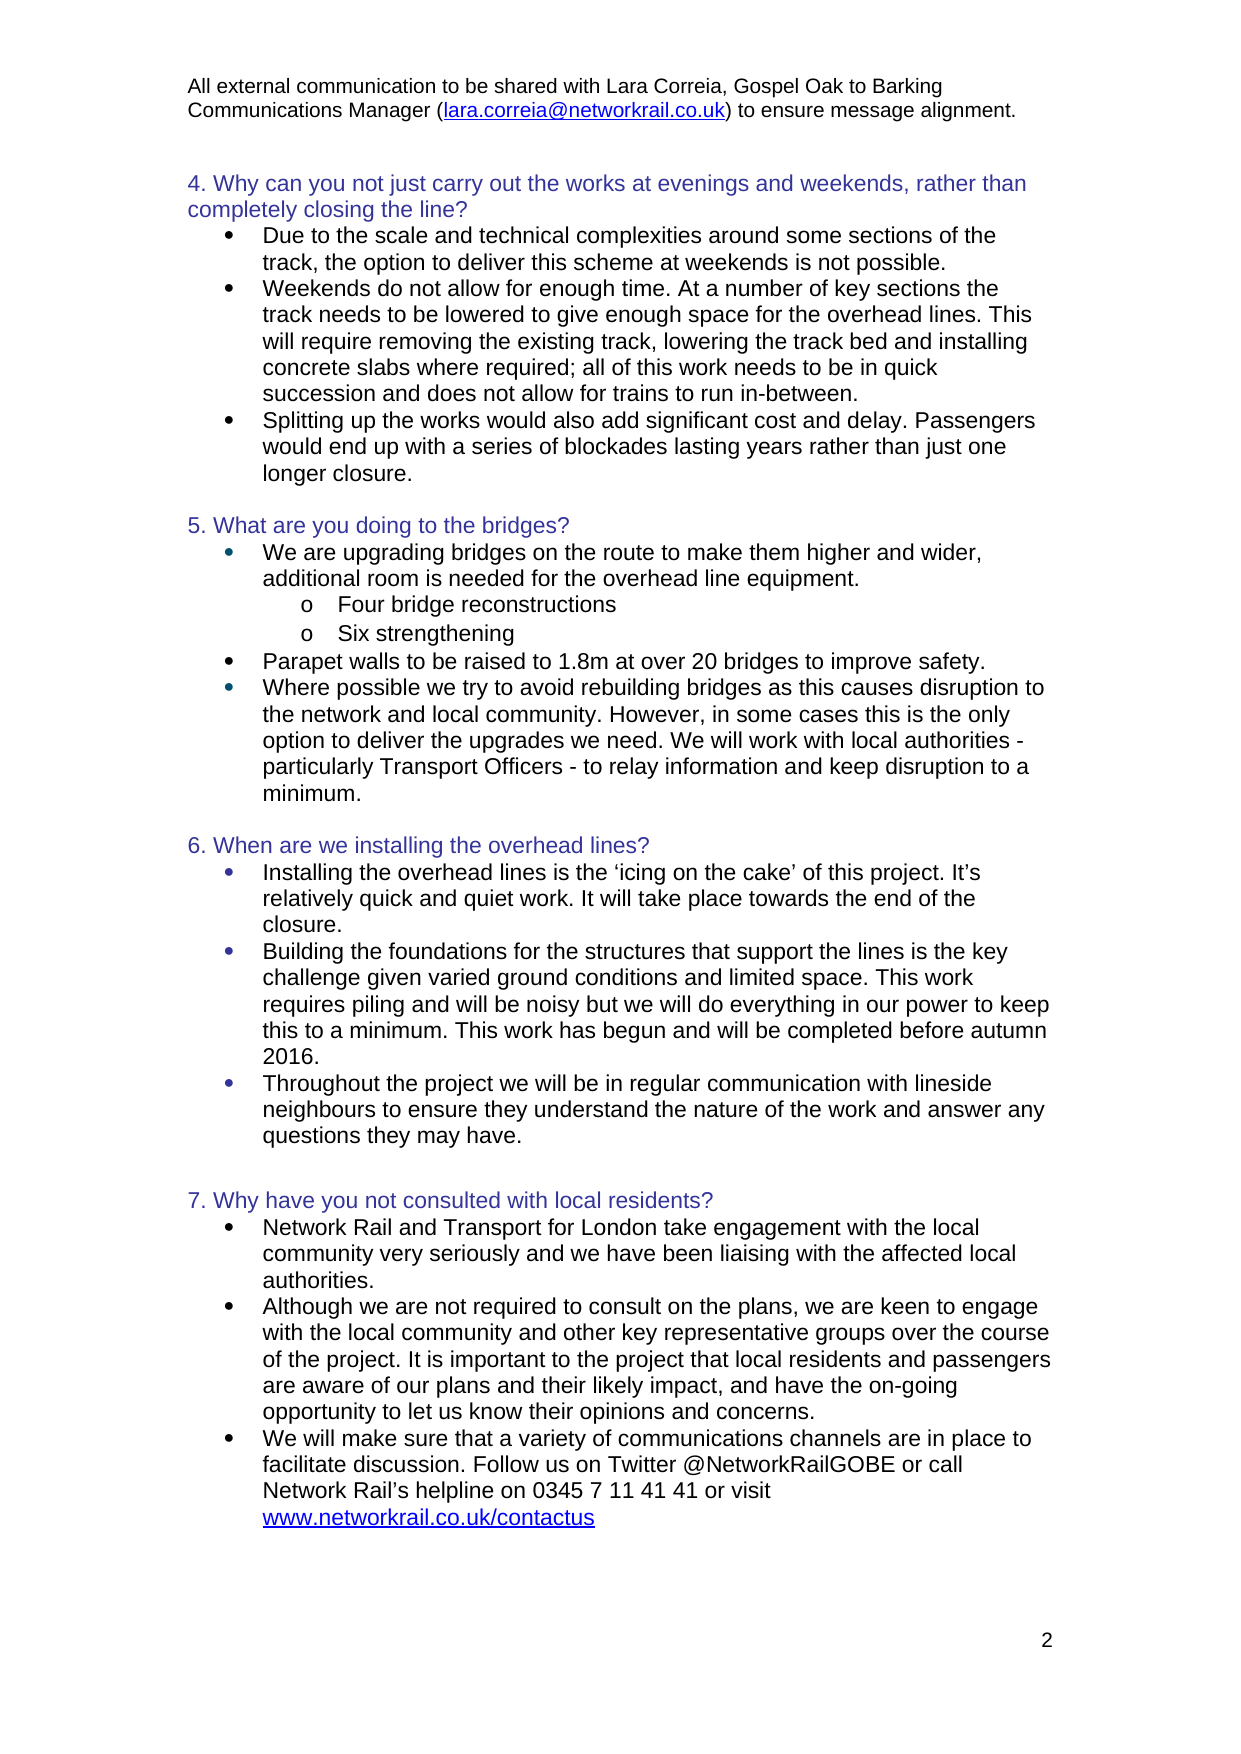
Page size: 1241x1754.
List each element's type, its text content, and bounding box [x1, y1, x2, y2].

text 5. What are you doing to the bridges? [187, 512, 1053, 538]
list Throughout the project we will be in regular communication with lineside neighbours to ensure they understand the nature of the work and answer any questions they may have. [225, 1069, 1053, 1149]
list Due to the scale and technical complexities around some sections of the track, the option to deliver this scheme at weekends is not possible. [225, 222, 1053, 275]
list We are upgrading bridges on the route to make them higher and wider, additional room is needed for the overhead line equipment. [225, 538, 1053, 591]
list Four bridge reconstructions [300, 591, 1053, 619]
text 7. Why have you not consulted with local residents? [187, 1187, 1053, 1214]
list Installing the overhead lines is the ‘icing on the cake’ of this project. It’s relatively quick and quiet work. It will take place towards the end of the closure. [225, 859, 1053, 938]
list Six strengthening [300, 619, 1053, 648]
text 4. Why can you not just carry out the works at evenings and weekends, rather than completely closing the line? [187, 169, 1053, 222]
list Weekends do not allow for enough time. At a number of key sections the track needs to be lowered to give enough space for the overhead lines. This will require removing the existing track, lowering the track bed and installing concrete slabs where required; all of this work needs to be in quick succession and does not allow for trains to run in-between. [225, 275, 1053, 407]
text 6. When are we installing the overhead lines? [187, 832, 1053, 859]
list Building the foundations for the structures that support the lines is the key challenge given varied ground conditions and limited space. This work requires piling and will be noisy but we will do everything in our power to keep this to a minimum. This work has begun and will be completed before autumn 2016. [225, 938, 1053, 1069]
list We will make sure that a variety of communications channels are in place to facilitate discussion. Follow us on Twitter @NetworkRailGOBE or call Network Rail’s helpline on 0345 7 11 41 41 or visit www.networkrail.co.uk/contactus [225, 1425, 1053, 1530]
list Parapet walls to be raised to 1.8m at over 20 bridges to improve safety. [225, 648, 1053, 674]
list Splitting up the works would also add significant cost and delay. Passengers would end up with a series of blockades lasting years rather than just one longer closure. [225, 407, 1053, 486]
list Where possible we try to avoid rebuilding bridges as this causes disruption to the network and local community. However, in some cases this is the only option to deliver the upgrades we need. We will work with local authorities - particularly Transport Officers - to relay information and keep disruption to a minimum. [225, 674, 1053, 806]
list Network Rail and Transport for London take engagement with the local community very seriously and we have been liaising with the affected local authorities. [225, 1214, 1053, 1293]
list Although we are not required to consult on the plans, we are keen to engage with the local community and other key representative groups over the course of the project. It is important to the project that local residents and passengers are aware of our plans and their likely impact, and have the on-going opportunity to let us know their opinions and concerns. [225, 1293, 1053, 1425]
